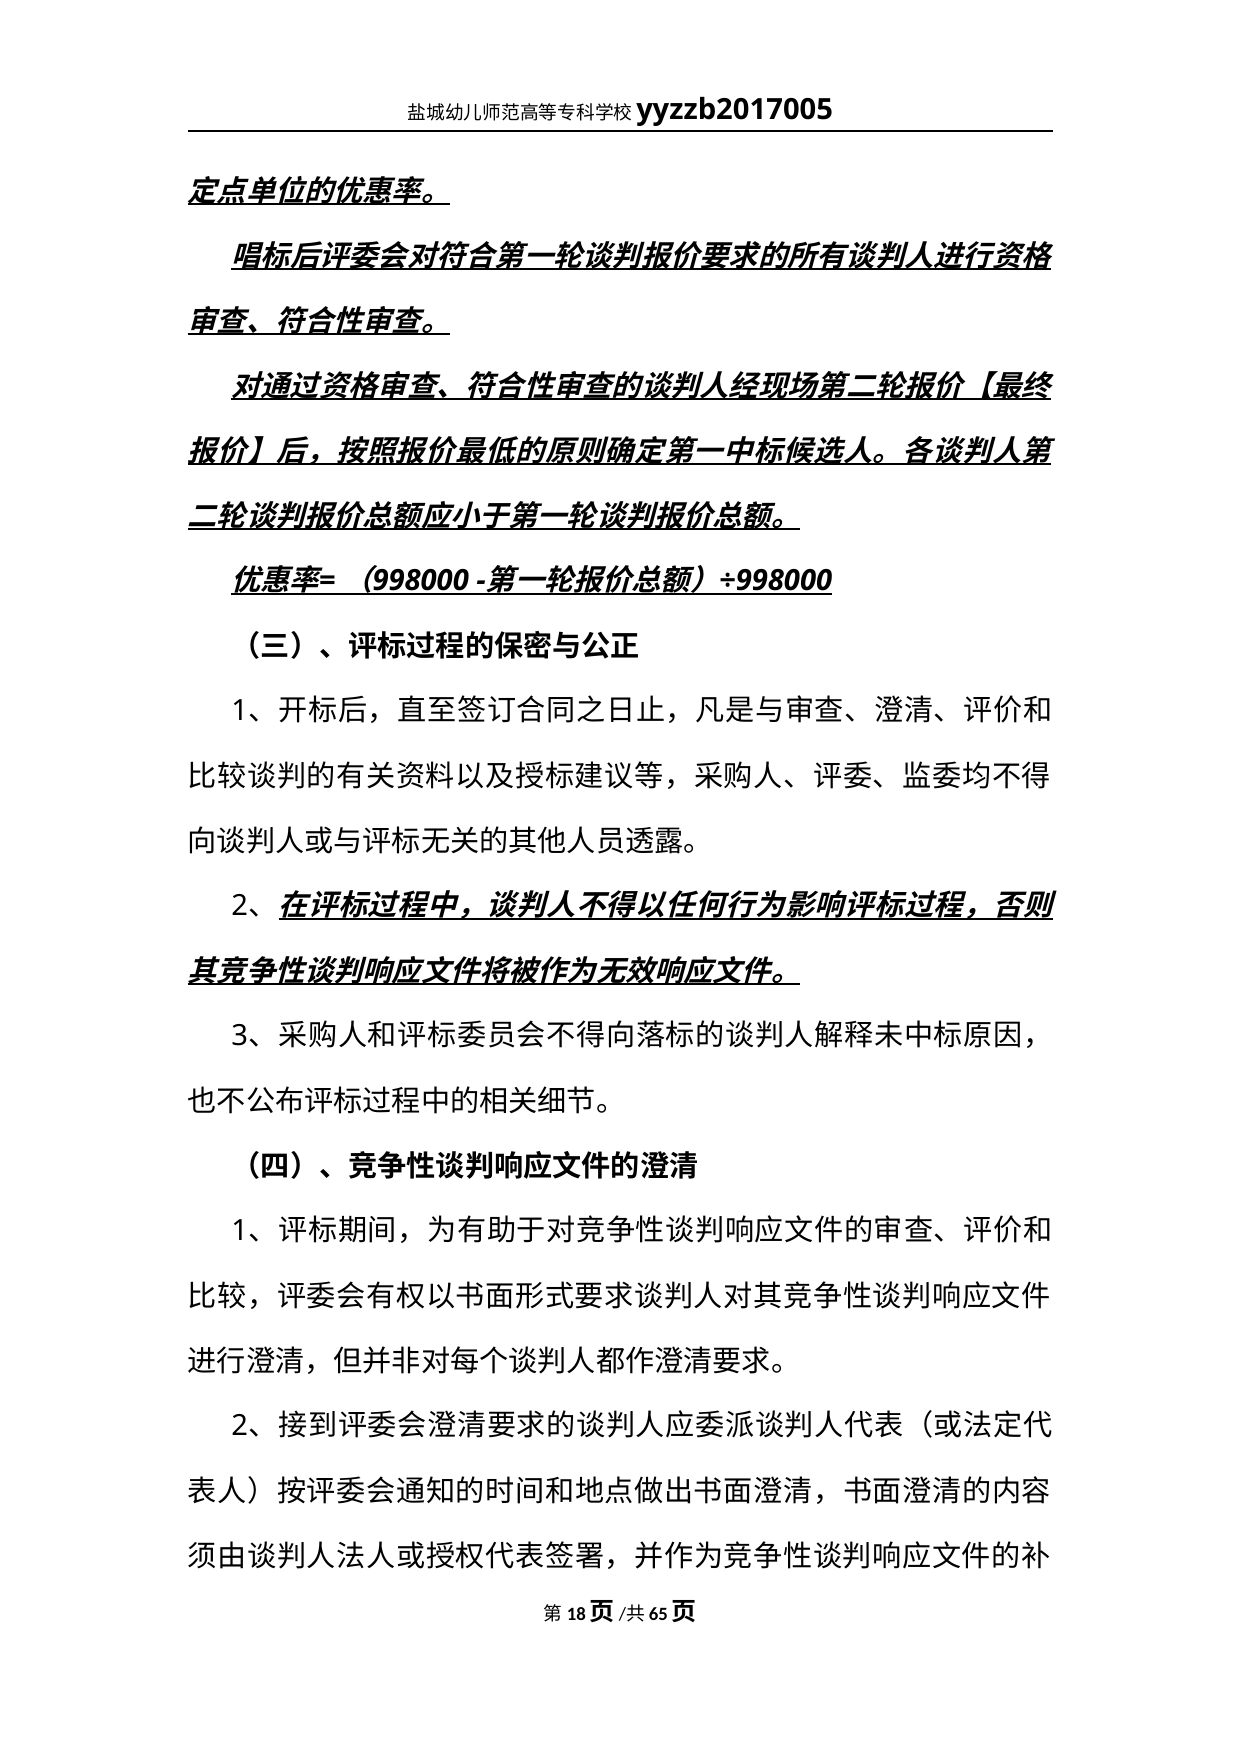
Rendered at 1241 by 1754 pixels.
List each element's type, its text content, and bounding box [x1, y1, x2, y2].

subtitle （四）、竞争性谈判响应文件的澄清 [187, 1131, 1053, 1196]
text 1、开标后，直至签订合同之日止，凡是与审查、澄清、评价和比较谈判的有关资料以及授标建议等，采购人、评委、监委均不得向谈判人或与评标无关的其他人员透露。 [187, 676, 1053, 871]
text 1、评标期间，为有助于对竞争性谈判响应文件的审查、评价和比较，评委会有权以书面形式要求谈判人对其竞争性谈判响应文件进行澄清，但并非对每个谈判人都作澄清要求。 [187, 1196, 1053, 1391]
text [187, 1391, 1053, 1586]
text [187, 156, 1053, 221]
text 对通过资格审查、符合性审查的谈判人经现场第二轮报价【最终报价】后，按照报价最低的原则确定第一中标候选人。各谈判人第二轮谈判报价总额应小于第一轮谈判报价总额。 [187, 351, 1053, 463]
text 2、在评标过程中，谈判人不得以任何行为影响评标过程，否则其竞争性谈判响应文件将被作为无效响应文件。 [187, 871, 1053, 1001]
text 对通过资格审查、符合性审查的谈判人经现场第二轮报价【最终报价】后，按照报价最低的原则确定第一中标候选人。各谈判人第二轮谈判报价总额应小于第一轮谈判报价总额。 [187, 441, 1053, 546]
text 3、采购人和评标委员会不得向落标的谈判人解释未中标原因，也不公布评标过程中的相关细节。 [187, 1001, 1053, 1131]
text 唱标后评委会对符合第一轮谈判报价要求的所有谈判人进行资格审查、符合性审查。 [187, 221, 1053, 351]
subtitle （三）、评标过程的保密与公正 [187, 611, 1053, 676]
text 优惠率= （998000 -第一轮报价总额）÷998000 [187, 546, 1053, 611]
